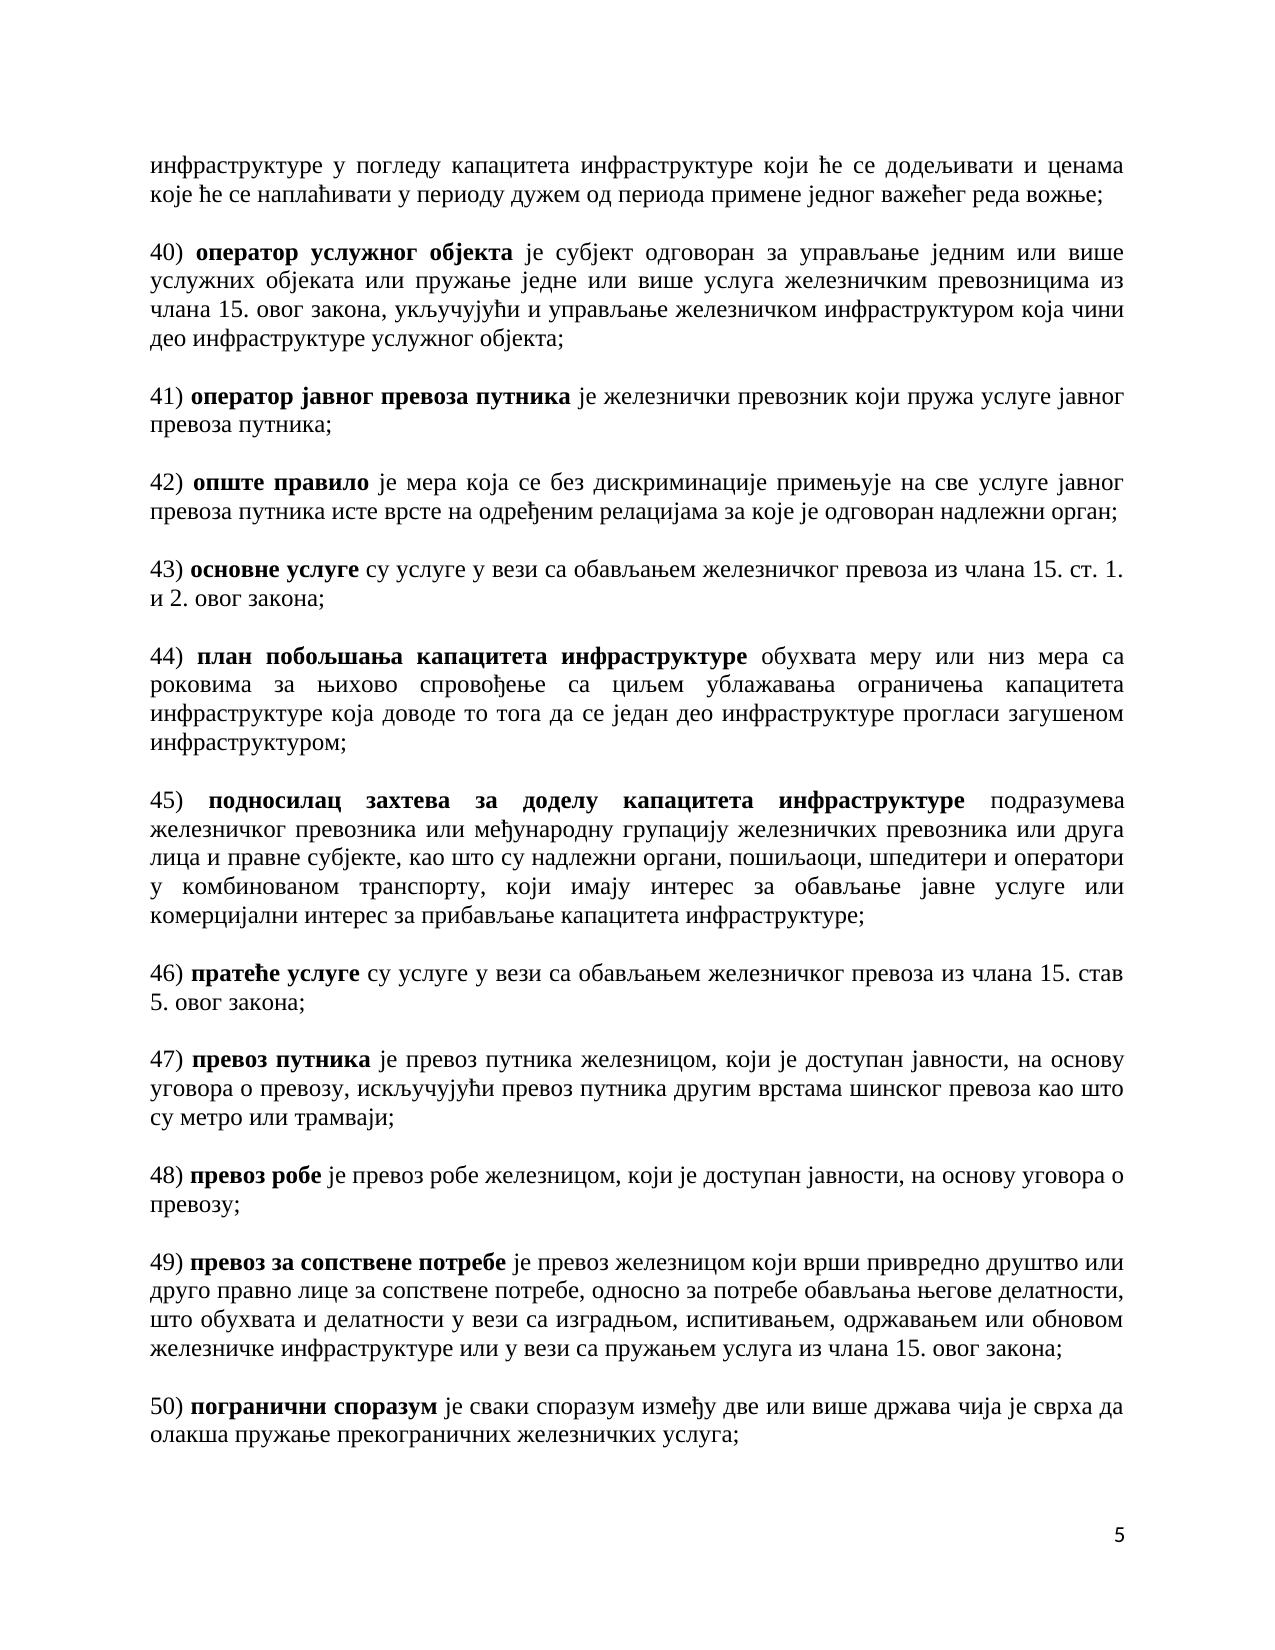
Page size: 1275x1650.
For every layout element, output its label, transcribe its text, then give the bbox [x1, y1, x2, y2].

text 45) подносилац захтева за доделу капацитета инфраструктуре подразумева железничког превозника или међународну групацију железничких превозника или друга лица и правне субјекте, као што су надлежни органи, пошиљаоци, шпедитери и оператори у комбинованом транспорту, који имају интерес за обављање јавне услуге или комерцијални интерес за прибављање капацитета инфраструктуре; [150, 785, 1125, 929]
text 42) опште правило је мера која се без дискриминације примењује на све услуге јавног превоза путника исте врсте на одређеним релацијама за које је одговоран надлежни орган; [150, 467, 1125, 525]
text 47) превоз путника је превоз путника железницом, који је доступан јавности, на основу уговора о превозу, искључујући превоз путника другим врстама шинског превоза као што су метро или трамваји; [150, 1044, 1125, 1131]
text 40) оператор услужног објекта је субјект одговоран за управљање једним или више услужних објеката или пружање једне или више услуга железничким превозницима из члана 15. овог закона, укључујући и управљање железничком инфраструктуром која чини део инфраструктуре услужног објекта; [150, 237, 1125, 352]
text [150, 150, 1125, 207]
text 41) оператор јавног превоза путника је железнички превозник који пружа услуге јавног превоза путника; [150, 381, 1125, 438]
text 49) превоз за сопствене потребе је превоз железницом који врши привредно друштво или друго правно лице за сопствене потребе, односно за потребе обављања његове делатности, што обухвата и делатности у вези са изградњом, испитивањем, одржавањем или обновом железничке инфраструктуре или у вези са пружањем услуга из члана 15. овог закона; [150, 1247, 1125, 1362]
text 43) основне услуге су услуге у вези са обављањем железничког превоза из члана 15. ст. 1. и 2. овог закона; [150, 554, 1125, 612]
text 50) погранични споразум је сваки споразум између две или више држава чија је сврха да олакша пружање прекограничних железничких услуга; [150, 1391, 1125, 1448]
text 48) превоз робе је превоз робе железницом, који је доступан јавности, на основу уговора о превозу; [150, 1160, 1125, 1217]
text 46) пратеће услуге су услуге у вези са обављањем железничког превоза из члана 15. став 5. овог закона; [150, 958, 1125, 1015]
text 44) план побољшања капацитета инфраструктуре обухвата меру или низ мера са роковима за њихово спровођење са циљем ублажавања ограничења капацитета инфраструктуре која доводе то тога да се један део инфраструктуре прогласи загушеном инфраструктуром; [150, 641, 1125, 756]
